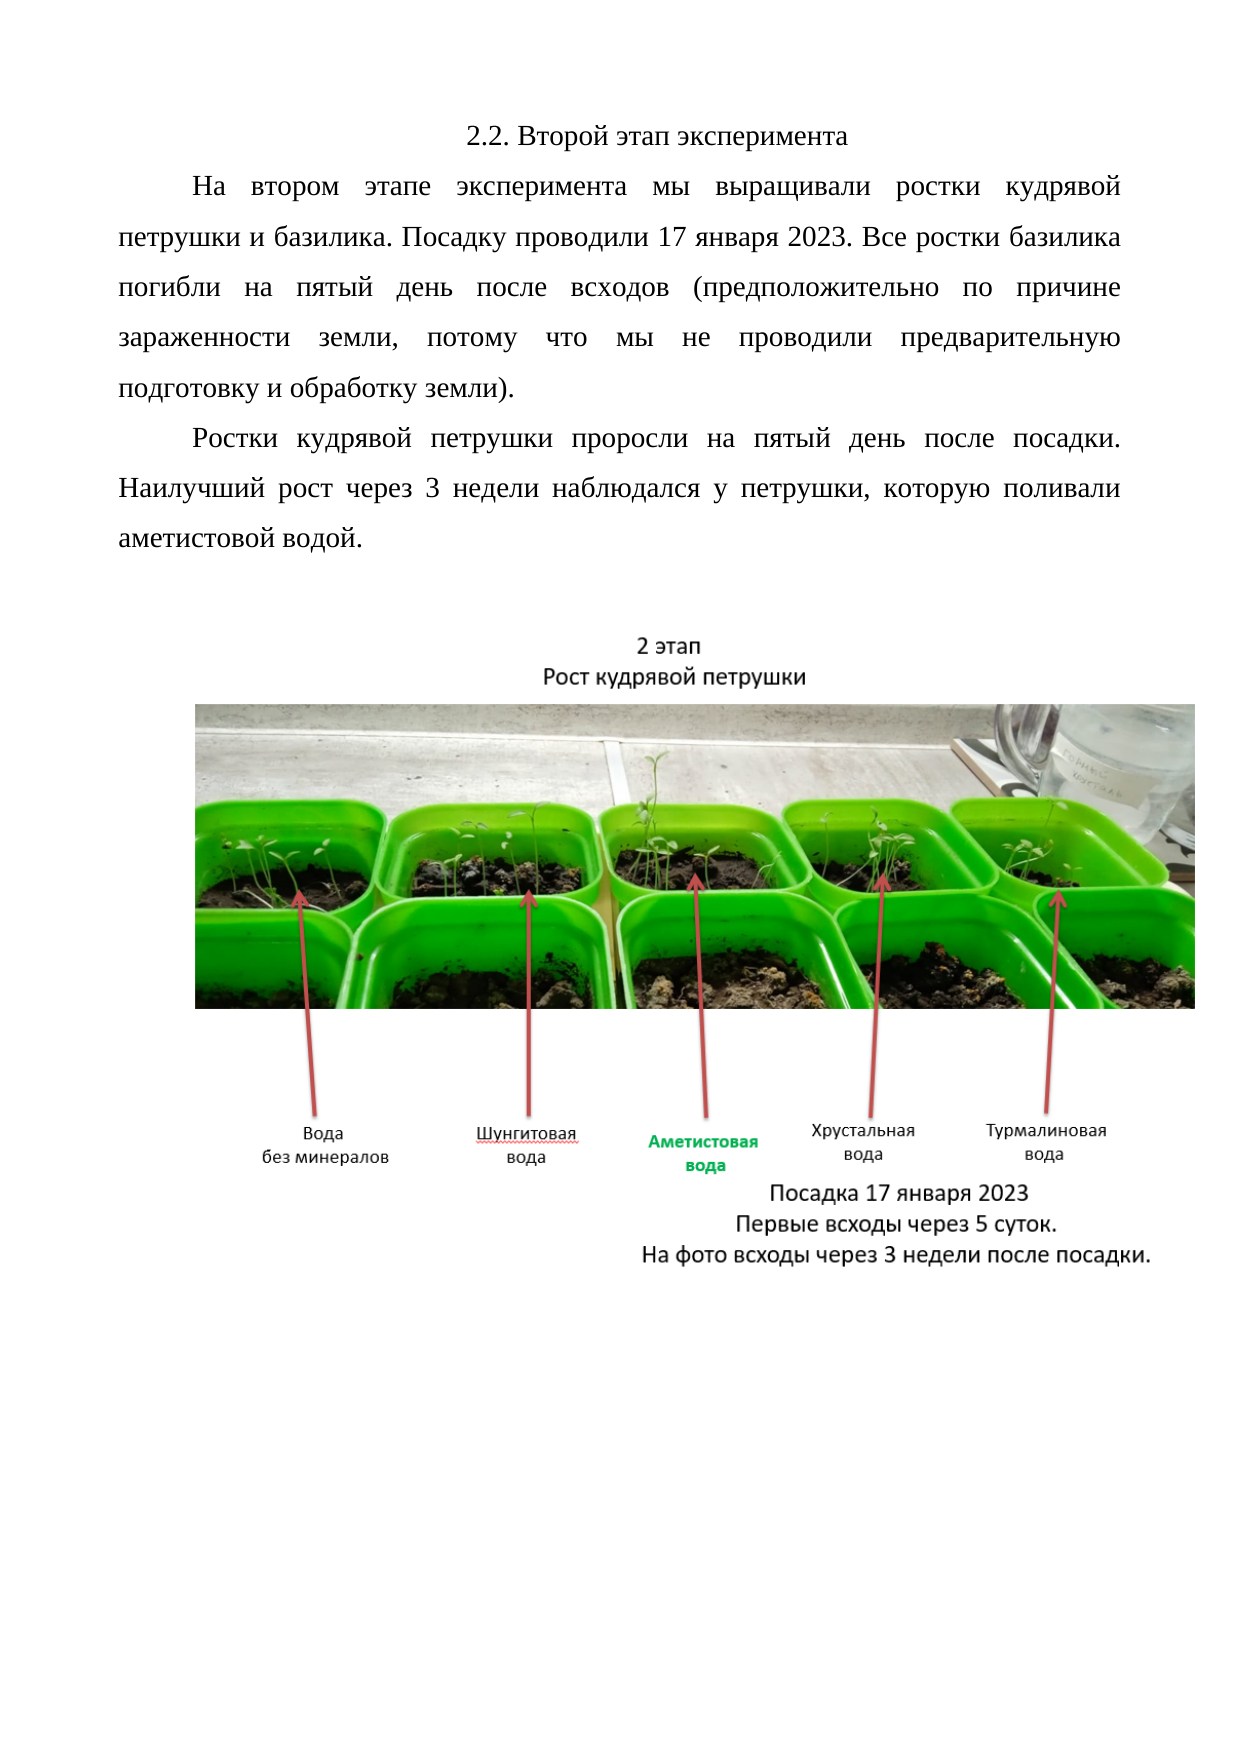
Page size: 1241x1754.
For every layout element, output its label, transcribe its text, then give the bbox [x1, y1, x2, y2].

text Ростки кудрявой петрушки проросли на пятый день после посадки. Наилучший рост через 3 недели наблюдался у петрушки, которую поливали аметистовой водой. [118, 420, 1122, 554]
picture [191, 621, 1196, 1283]
text 2.2. Второй этап эксперимента [118, 118, 1122, 152]
text На втором этапе эксперимента мы выращивали ростки кудрявой петрушки и базилика. Посадку проводили 17 января 2023. Все ростки базилика погибли на пятый день после всходов (предположительно по причине зараженности земли, потому что мы не проводили предварительную подготовку и обработку земли). [118, 168, 1122, 403]
